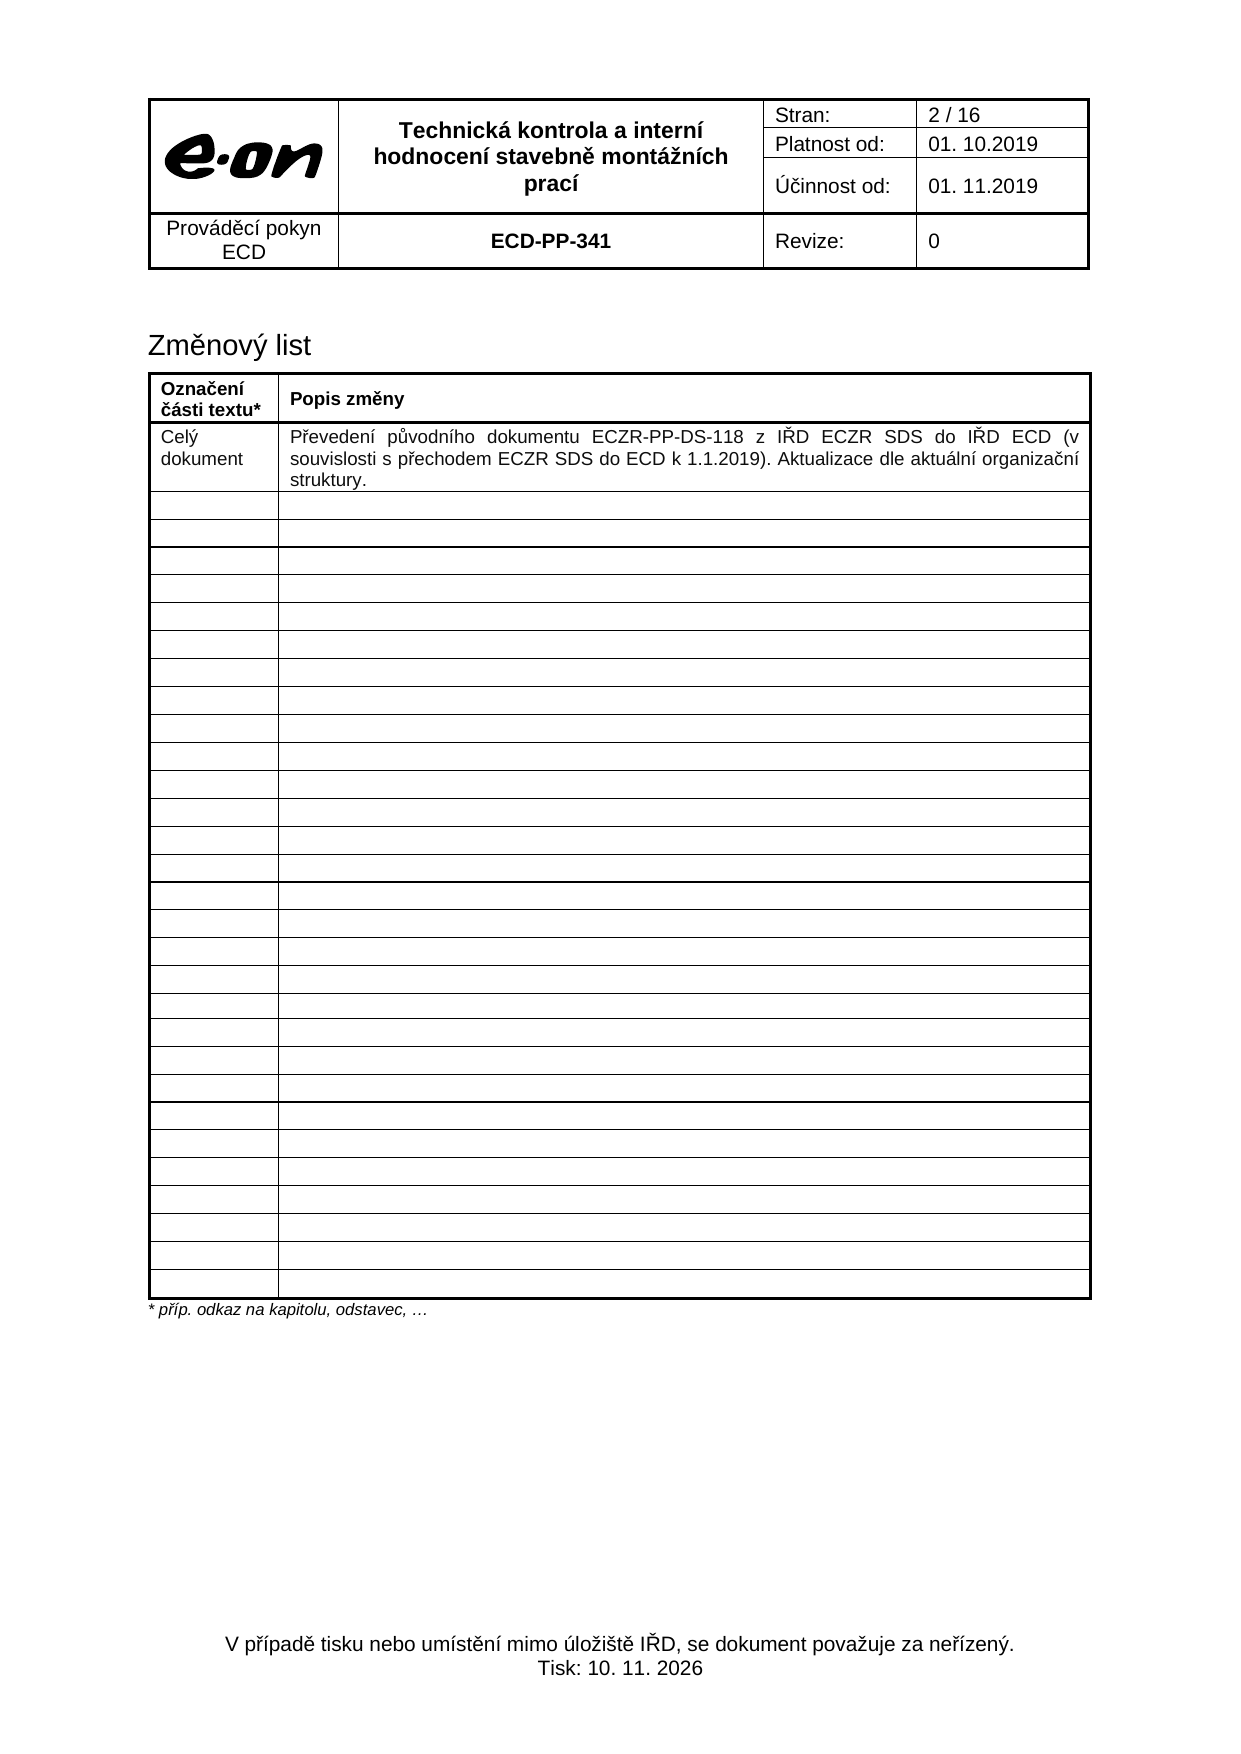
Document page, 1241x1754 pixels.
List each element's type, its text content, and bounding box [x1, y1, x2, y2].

table_cell [151, 771, 278, 798]
table_cell [279, 492, 1089, 518]
table_cell [151, 575, 278, 602]
table_cell [151, 743, 278, 770]
table_cell [151, 855, 278, 881]
table_cell [151, 1075, 278, 1101]
table_cell [279, 1186, 1089, 1213]
table_cell Celý dokument [151, 424, 278, 491]
table_cell [279, 938, 1089, 965]
text * příp. odkaz na kapitolu, odstavec, … [148, 1300, 1092, 1319]
table_cell [279, 1242, 1089, 1269]
table_cell [279, 743, 1089, 770]
table_cell [151, 1047, 278, 1073]
table_cell [151, 938, 278, 965]
table_cell [151, 966, 278, 993]
table_cell [151, 910, 278, 937]
table_cell [279, 520, 1089, 546]
table_cell [279, 1019, 1089, 1046]
table_cell [279, 827, 1089, 853]
table_cell [151, 1242, 278, 1269]
table_cell [279, 575, 1089, 602]
table_cell [151, 548, 278, 574]
table_cell [151, 1186, 278, 1213]
table_cell [279, 715, 1089, 742]
table_cell [279, 966, 1089, 993]
table_cell [151, 1130, 278, 1157]
table_cell [279, 799, 1089, 826]
table_cell [279, 659, 1089, 686]
table_cell [279, 1075, 1089, 1101]
table_header Popis změny [279, 375, 1089, 421]
table_cell [279, 883, 1089, 909]
table_cell [151, 1103, 278, 1129]
table_cell [279, 771, 1089, 798]
table_cell [279, 603, 1089, 630]
table_cell [279, 1130, 1089, 1157]
table_cell [151, 520, 278, 546]
table_cell [279, 1270, 1089, 1297]
table_cell [279, 1103, 1089, 1129]
table_cell [151, 659, 278, 686]
table_cell [151, 994, 278, 1018]
table_header Označení části textu* [151, 375, 278, 421]
table_cell [279, 910, 1089, 937]
table_cell [151, 687, 278, 714]
table_cell [279, 548, 1089, 574]
text Změnový list [148, 327, 1092, 361]
table_cell [279, 1047, 1089, 1073]
table_cell Převedení původního dokumentu ECZR-PP-DS-118 z IŘD ECZR SDS do IŘD ECD (v souvislosti s přechodem ECZR SDS do ECD k 1.1.2019). Aktualizace dle aktuální organizační struktury. [279, 424, 1089, 491]
table_cell [151, 631, 278, 658]
table_cell [279, 1158, 1089, 1185]
table_cell [279, 1214, 1089, 1241]
table_cell [151, 603, 278, 630]
table_cell [151, 1158, 278, 1185]
table_cell [279, 855, 1089, 881]
table_cell [151, 1214, 278, 1241]
table_cell [151, 1270, 278, 1297]
table_cell [151, 883, 278, 909]
table_cell [151, 492, 278, 518]
table_cell [279, 631, 1089, 658]
table_cell [151, 827, 278, 853]
table_cell [279, 687, 1089, 714]
table_cell [151, 715, 278, 742]
table_cell [151, 1019, 278, 1046]
table_cell [279, 994, 1089, 1018]
table_cell [151, 799, 278, 826]
